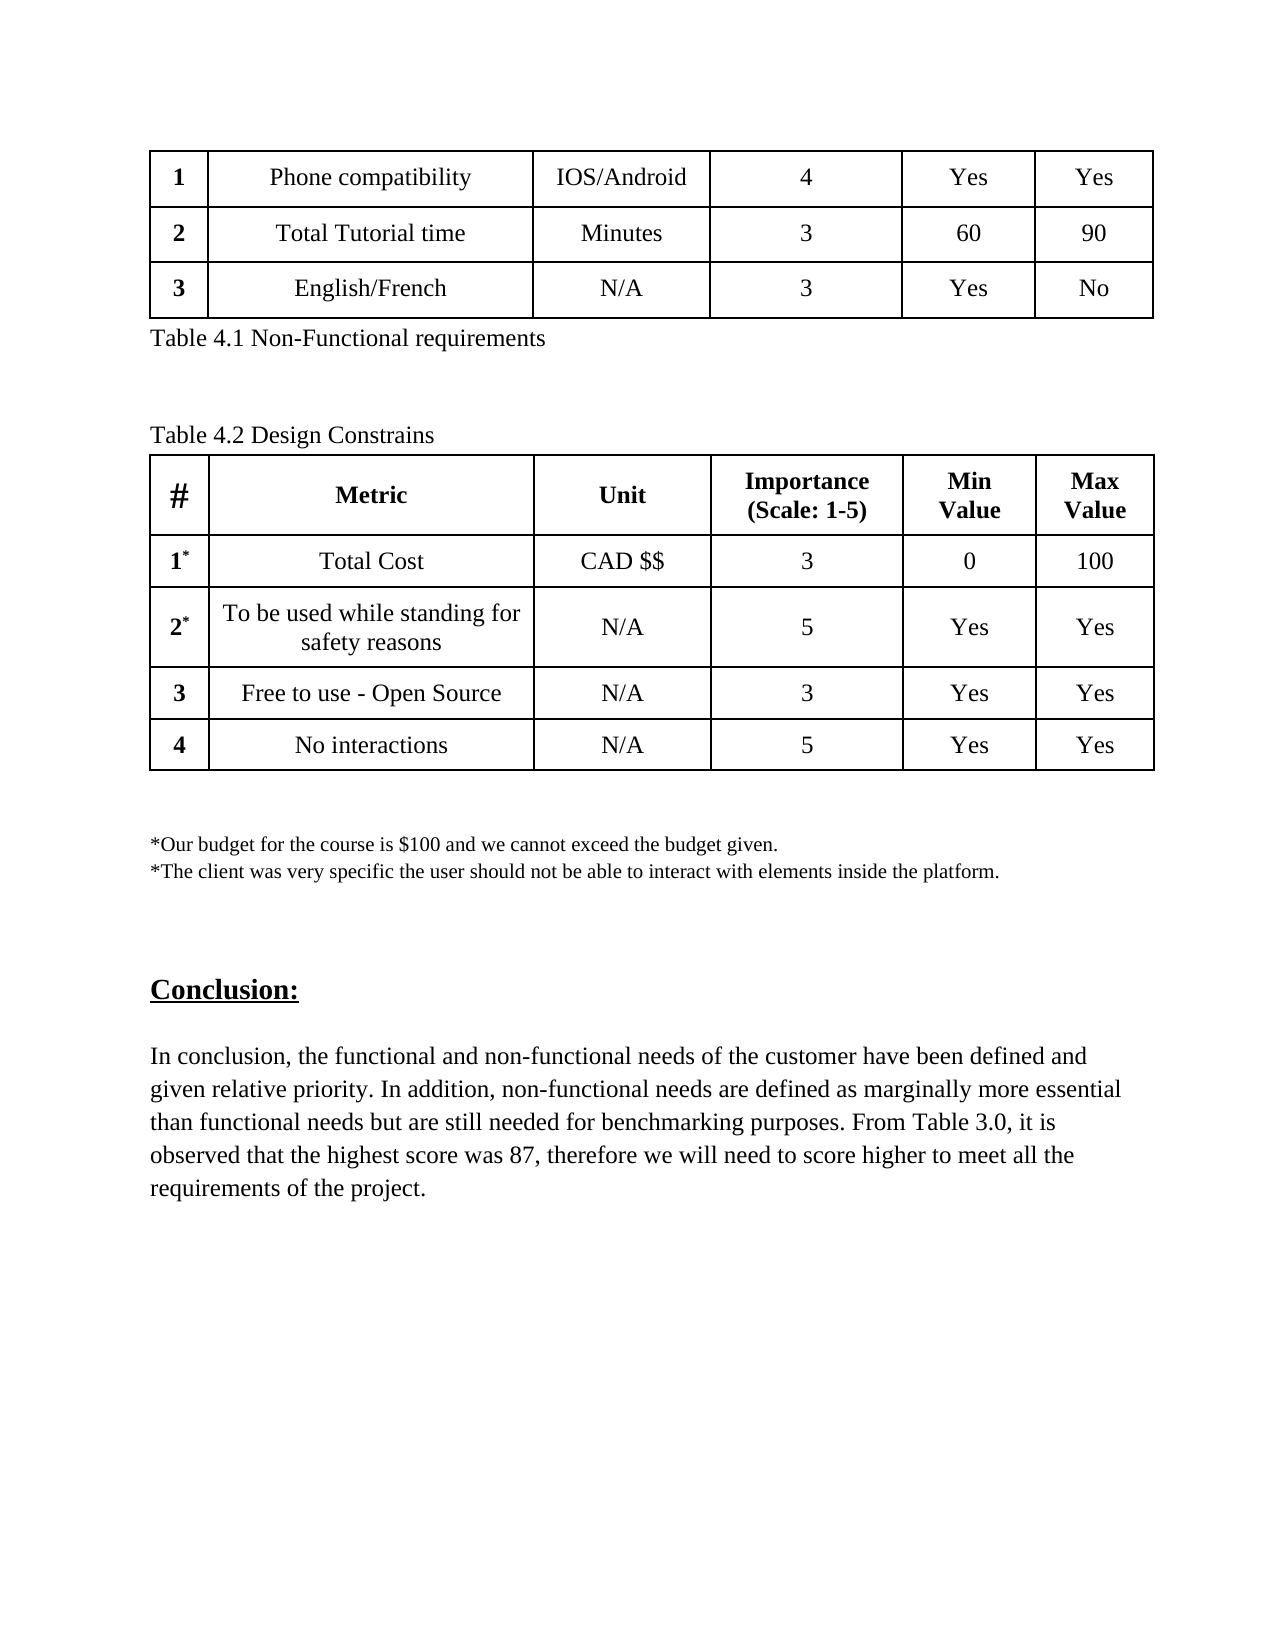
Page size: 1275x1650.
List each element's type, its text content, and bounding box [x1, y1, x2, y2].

table_cell Yes [1037, 588, 1153, 666]
table_cell 4 [711, 152, 901, 206]
table_cell No interactions [210, 720, 533, 769]
table_cell 3 [151, 263, 207, 317]
table_cell Total Tutorial time [209, 208, 532, 261]
table_cell 3 [712, 668, 902, 718]
table_cell Total Cost [210, 536, 533, 586]
table_header Importance (Scale: 1-5) [712, 456, 902, 534]
table_cell English/French [209, 263, 532, 317]
table_cell 2* [151, 588, 208, 666]
table_header Unit [535, 456, 710, 534]
table_cell 2 [151, 208, 207, 261]
table_cell Phone compatibility [209, 152, 532, 206]
table_header Metric [210, 456, 533, 534]
table_cell 4 [151, 720, 208, 769]
table_cell Yes [904, 588, 1035, 666]
table_cell 3 [712, 536, 902, 586]
table_cell No [1036, 263, 1152, 317]
table_cell CAD $$ [535, 536, 710, 586]
subtitle Table 4.2 Design Constrains [150, 420, 1125, 449]
table_cell Yes [904, 720, 1035, 769]
table_cell 3 [151, 668, 208, 718]
table_cell 1* [151, 536, 208, 586]
table_cell 5 [712, 720, 902, 769]
table_cell Yes [903, 152, 1034, 206]
table_cell Yes [1037, 668, 1153, 718]
table_cell Yes [1037, 720, 1153, 769]
table_header Max Value [1037, 456, 1153, 534]
table_cell 1 [151, 152, 207, 206]
table_cell 3 [711, 263, 901, 317]
table_cell N/A [535, 668, 710, 718]
table_cell N/A [535, 588, 710, 666]
table_cell 100 [1037, 536, 1153, 586]
table_cell 60 [903, 208, 1034, 261]
table_cell 3 [711, 208, 901, 261]
table_cell Yes [904, 668, 1035, 718]
text *The client was very specific the user should not be able to interact with elements inside the platform. [150, 859, 1125, 883]
table_header # [151, 456, 208, 534]
table_cell 90 [1036, 208, 1152, 261]
table_cell N/A [535, 720, 710, 769]
subtitle Conclusion: [150, 972, 1125, 1006]
table_cell To be used while standing for safety reasons [210, 588, 533, 666]
table_cell Minutes [534, 208, 709, 261]
table_cell N/A [534, 263, 709, 317]
table_cell Free to use - Open Source [210, 668, 533, 718]
table_cell 5 [712, 588, 902, 666]
table_header Min Value [904, 456, 1035, 534]
table_cell Yes [1036, 152, 1152, 206]
table_cell IOS/Android [534, 152, 709, 206]
text *Our budget for the course is $100 and we cannot exceed the budget given. [150, 832, 1125, 856]
table_cell Yes [903, 263, 1034, 317]
table_cell 0 [904, 536, 1035, 586]
subtitle Table 4.1 Non-Functional requirements [150, 323, 1125, 352]
text In conclusion, the functional and non-functional needs of the customer have been defined and given relative priority. In addition, non-functional needs are defined as marginally more essential than functional needs but are still needed for benchmarking purposes. From Table 3.0, it is observed that the highest score was 87, therefore we will need to score higher to meet all the requirements of the project. [150, 1041, 1125, 1202]
